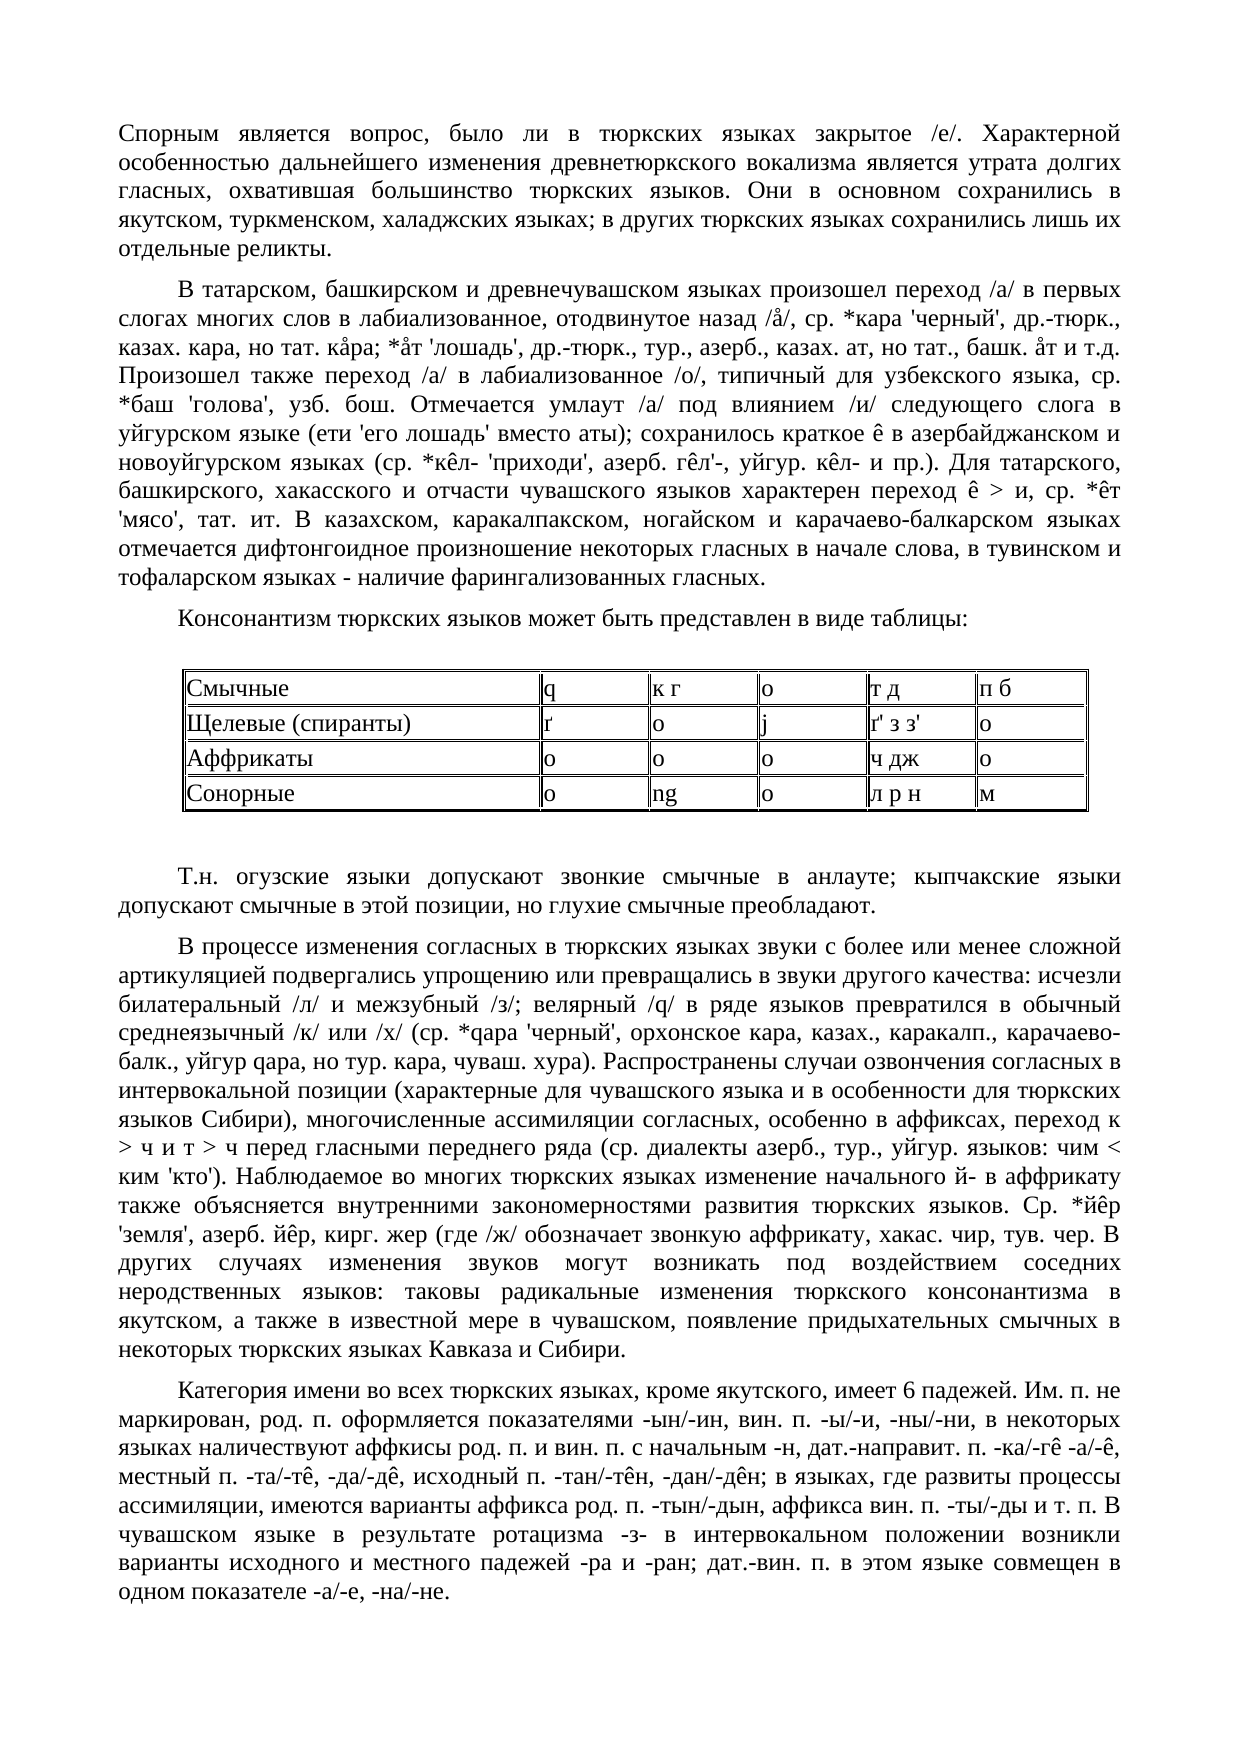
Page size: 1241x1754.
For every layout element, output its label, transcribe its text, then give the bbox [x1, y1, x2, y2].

table_cell л р н [868, 777, 977, 809]
text В татарском, башкирском и древнечувашском языках произошел переход /a/ в первых слогах многих слов в лабиализованное, отодвинутое назад /å/, ср. *кара 'черный', др.-тюрк., казах. кара, но тат. кåра; *åт 'лошадь', др.-тюрк., тур., азерб., казах. ат, но тат., башк. åт и т.д. Произошел также переход /a/ в лабиализованное /o/, типичный для узбекского языка, ср. *баш 'голова', узб. бош. Отмечается умлаут /a/ под влиянием /и/ следующего слога в уйгурском языке (ети 'его лошадь' вместо аты); сохранилось краткое ê в азербайджанском и новоуйгурском языках (ср. *кêл- 'приходи', азерб. гêл'-, уйгур. кêл- и пр.). Для татарского, башкирского, хакасского и отчасти чувашского языков характерен переход ê > и, ср. *êт 'мясо', тат. ит. В казахском, каракалпакском, ногайском и карачаево-балкарском языках отмечается дифтонгоидное произношение некоторых гласных в начале слова, в тувинском и тофаларском языках - наличие фарингализованных гласных. [118, 274, 1122, 591]
table_cell ґ' з з' [870, 707, 975, 739]
table_cell ч дж [870, 742, 975, 774]
table_cell j [760, 707, 866, 739]
table_header q [541, 672, 650, 703]
table_cell о [541, 777, 650, 809]
table_header Смычные [186, 670, 541, 703]
table_cell о [978, 704, 1086, 739]
table_cell о [977, 739, 1087, 774]
text Т.н. огузские языки допускают звонкие смычные в анлауте; кыпчакские языки допускают смычные в этой позиции, но глухие смычные преобладают. [118, 861, 1122, 919]
table_cell ng [650, 777, 759, 809]
table_cell Аффрикаты [184, 739, 541, 774]
text Консонантизм тюркских языков может быть представлен в виде таблицы: [118, 603, 1122, 632]
table_cell Сонорные [184, 774, 541, 809]
table_cell Щелевые (спиранты) [186, 704, 539, 739]
table_cell о [760, 742, 866, 774]
table_cell о [759, 774, 868, 809]
table_cell о [651, 742, 757, 774]
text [118, 118, 1122, 262]
text Категория имени во всех тюркских языках, кроме якутского, имеет 6 падежей. Им. п. не маркирован, род. п. оформляется показателями -ын/-ин, вин. п. -ы/-и, -ны/-ни, в некоторых языках наличествуют аффкисы род. п. и вин. п. с начальным -н, дат.-направит. п. -ка/-гê -а/-ê, местный п. -та/-тê, -да/-дê, исходный п. -тан/-тêн, -дан/-дêн; в языках, где развиты процессы ассимиляции, имеются варианты аффикса род. п. -тын/-дын, аффикса вин. п. -ты/-ды и т. п. В чувашском языке в результате ротацизма -з- в интервокальном положении возникли варианты исходного и местного падежей -ра и -ран; дат.-вин. п. в этом языке совмещен в одном показателе -а/-е, -на/-не. [118, 1375, 1122, 1605]
text В процессе изменения согласных в тюркских языках звуки с более или менее сложной артикуляцией подвергались упрощению или превращались в звуки другого качества: исчезли билатеральный /л/ и межзубный /з/; велярный /q/ в ряде языков превратился в обычный среднеязычный /к/ или /х/ (ср. *qара 'черный', орхонское кара, казах., каракалп., карачаево-балк., уйгур qара, но тур. кара, чуваш. хура). Распространены случаи озвончения согласных в интервокальной позиции (характерные для чувашского языка и в особенности для тюркских языков Сибири), многочисленные ассимиляции согласных, особенно в аффиксах, переход к > ч и т > ч перед гласными переднего ряда (ср. диалекты азерб., тур., уйгур. языков: чим < ким 'кто'). Наблюдаемое во многих тюркских языках изменение начального й- в аффрикату также объясняется внутренними закономерностями развития тюркских языков. Ср. *йêр 'земля', азерб. йêр, кирг. жер (где /ж/ обозначает звонкую аффрикату, хакас. чир, тув. чер. В других случаях изменения звуков могут возникать под воздействием соседних неродственных языков: таковы радикальные изменения тюркского консонантизма в якутском, а также в известной мере в чувашском, появление придыхательных смычных в некоторых тюркских языках Кавказа и Сибири. [118, 931, 1122, 1362]
table_header к г [650, 672, 759, 703]
table_header т д [868, 672, 977, 703]
table_header о [759, 670, 868, 703]
table_cell ґ [543, 707, 648, 739]
table_cell м [977, 774, 1087, 809]
table_header п б [977, 672, 1086, 703]
table_cell о [651, 707, 757, 739]
table_cell о [543, 742, 648, 774]
